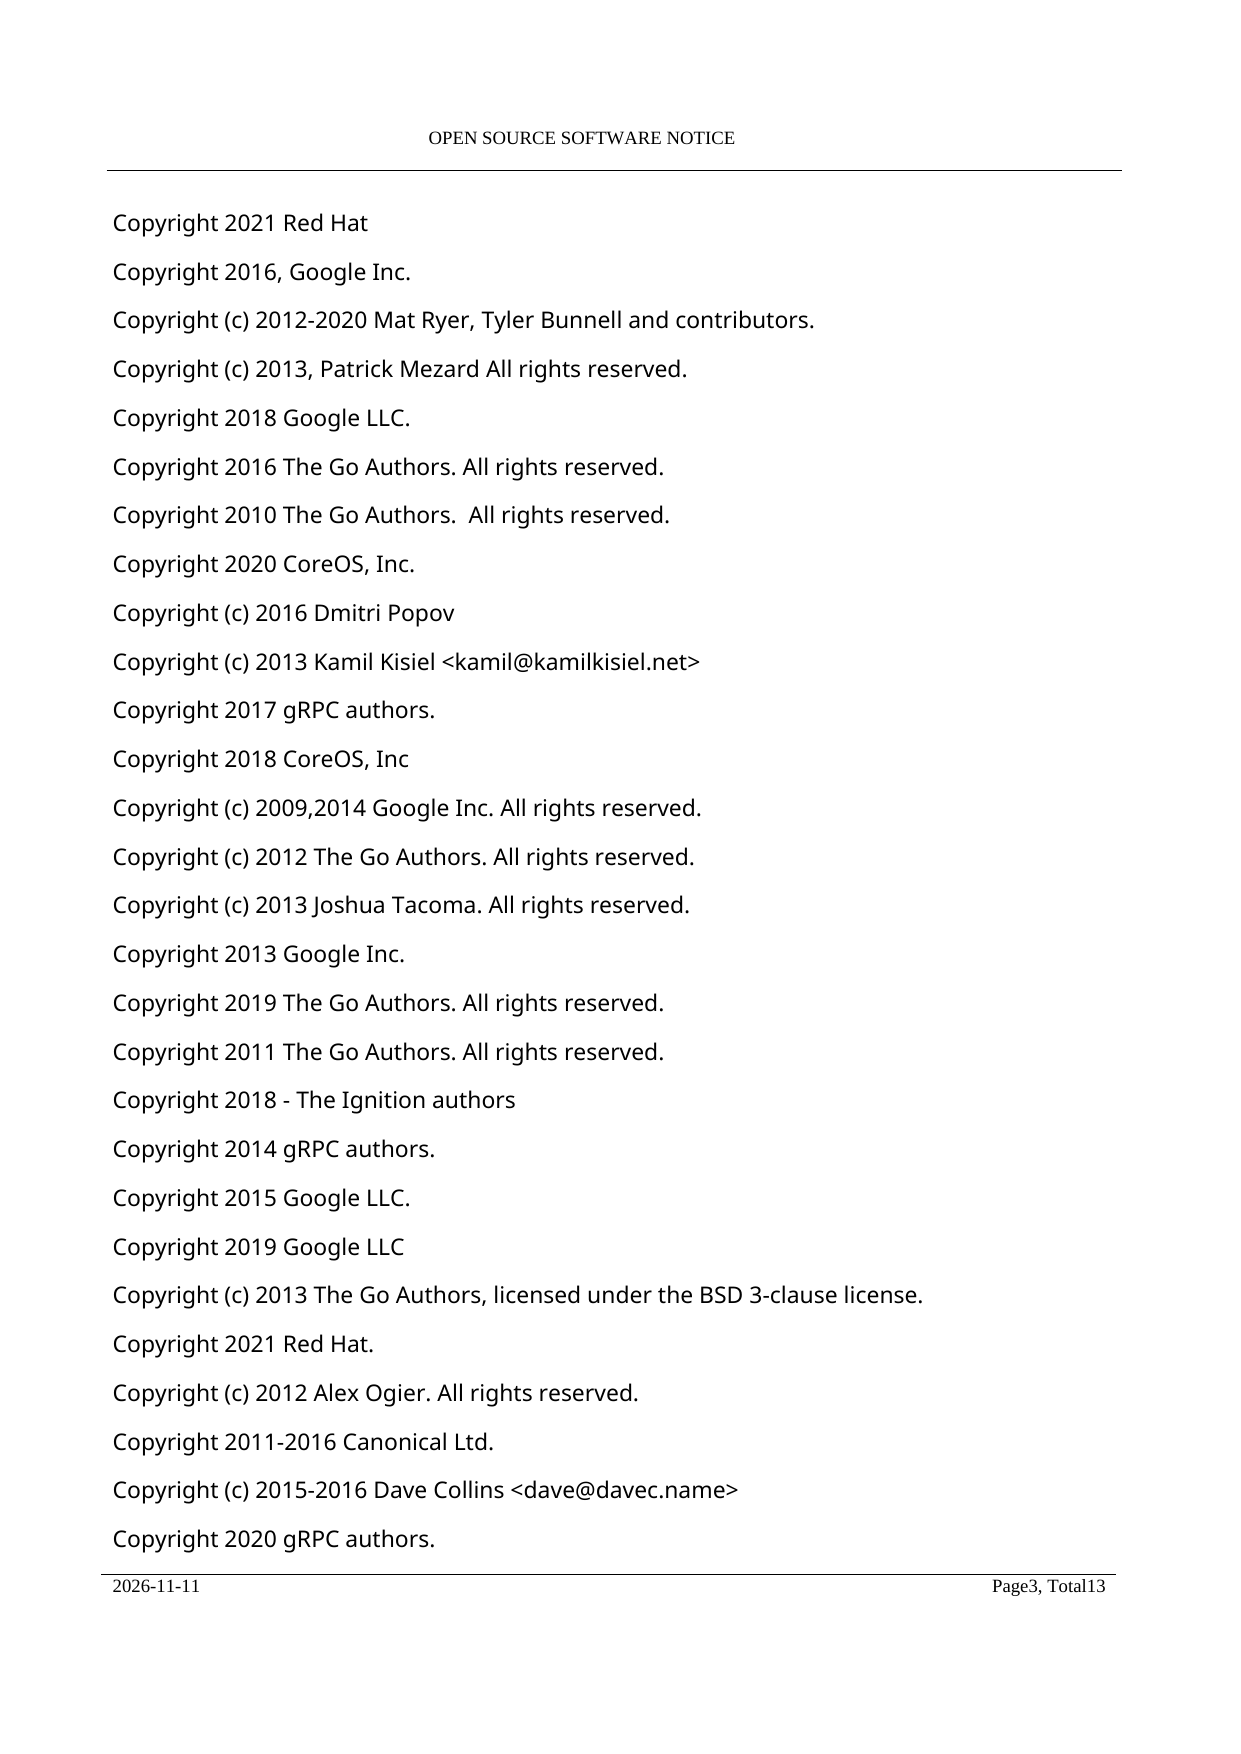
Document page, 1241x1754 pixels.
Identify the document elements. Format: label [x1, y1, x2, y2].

text [112, 206, 1128, 1555]
